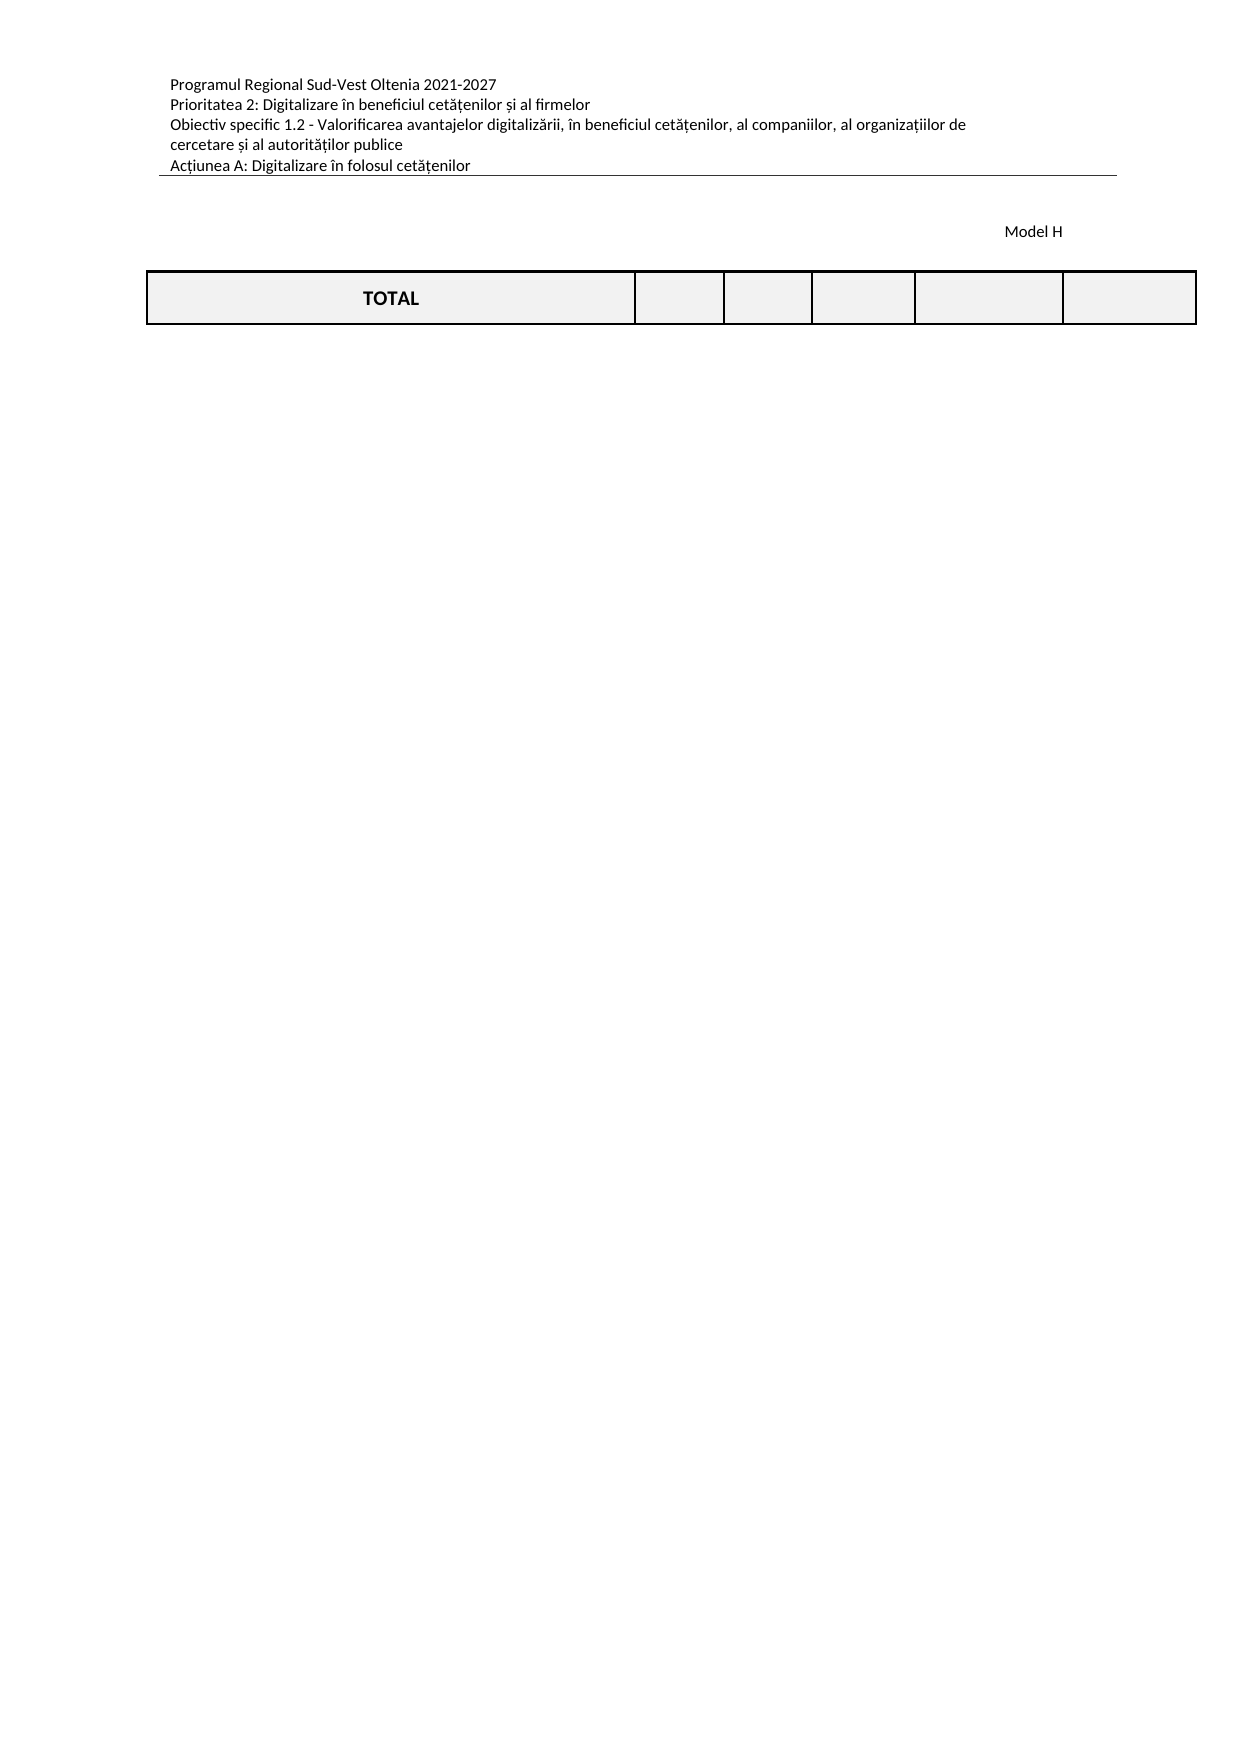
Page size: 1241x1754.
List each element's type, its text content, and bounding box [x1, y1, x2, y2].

table_cell [725, 273, 811, 323]
table_cell [636, 273, 723, 323]
table_cell [1064, 273, 1195, 323]
table_cell [916, 273, 1062, 323]
table_cell TOTAL [148, 273, 634, 323]
table_cell [813, 273, 914, 323]
